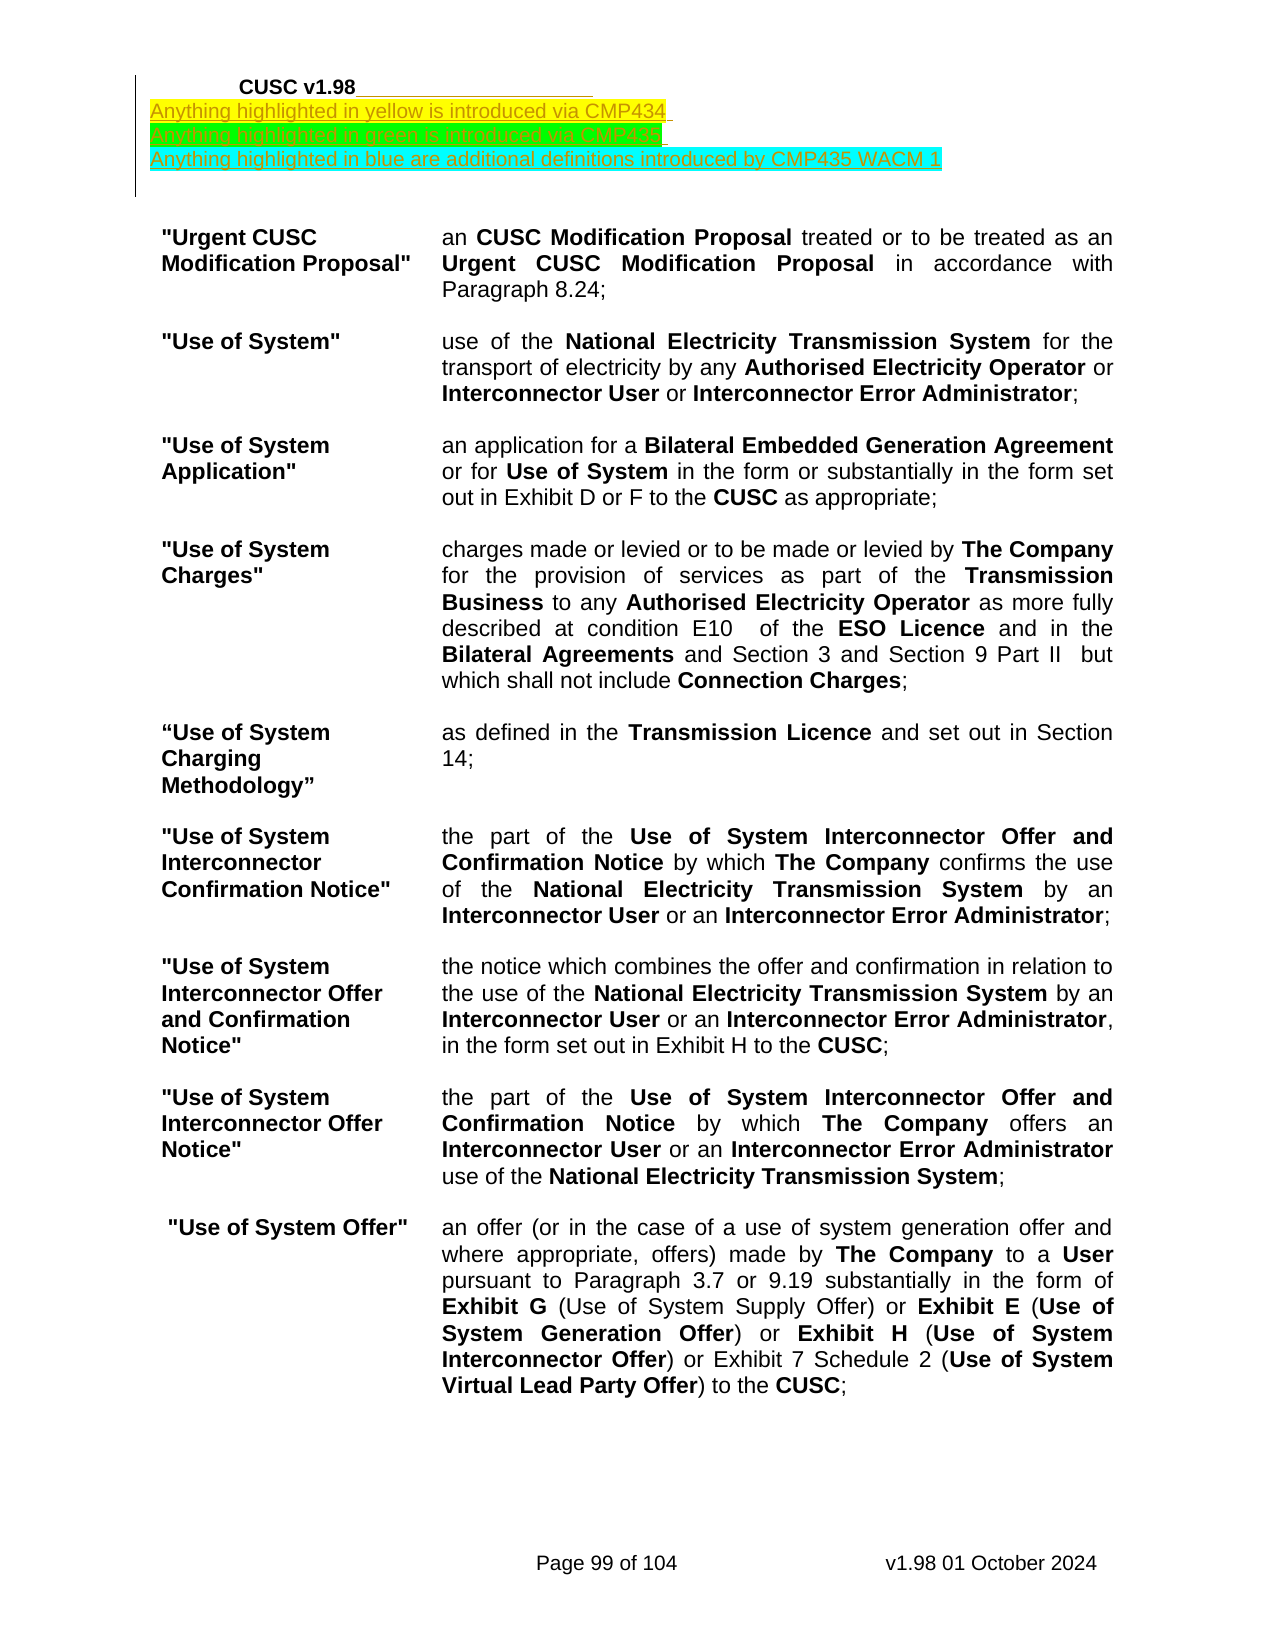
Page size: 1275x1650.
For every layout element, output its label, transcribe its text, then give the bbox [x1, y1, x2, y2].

table_cell as defined in the Transmission Licence and set out in Section 14; [431, 719, 1124, 823]
table_cell use of the National Electricity Transmission System for the transport of electricity by any Authorised Electricity Operator or Interconnector User or Interconnector Error Administrator; [431, 328, 1124, 432]
table_cell "Use of System Interconnector Offer and Confirmation Notice" [150, 953, 431, 1084]
table_cell "Use of System Application" [150, 432, 431, 536]
table_cell "Urgent CUSC Modification Proposal" [150, 224, 431, 328]
table_cell charges made or levied or to be made or levied by The Company for the provision of services as part of the Transmission Business to any Authorised Electricity Operator as more fully described at condition E10 of the ESO Licence and in the Bilateral Agreements and Section 3 and Section 9 Part II but which shall not include Connection Charges; [431, 536, 1124, 719]
table_cell "Use of System" [150, 328, 431, 432]
table_cell "Use of System Interconnector Confirmation Notice" [150, 823, 431, 953]
table_cell "Use of System Offer" [150, 1214, 431, 1424]
table_cell an application for a Bilateral Embedded Generation Agreement or for Use of System in the form or substantially in the form set out in Exhibit D or F to the CUSC as appropriate; [431, 432, 1124, 536]
table_cell “Use of System Charging Methodology” [150, 719, 431, 823]
table_cell "Use of System Charges" [150, 536, 431, 719]
table_cell the notice which combines the offer and confirmation in relation to the use of the National Electricity Transmission System by an Interconnector User or an Interconnector Error Administrator, in the form set out in Exhibit H to the CUSC; [431, 953, 1124, 1084]
table_cell the part of the Use of System Interconnector Offer and Confirmation Notice by which The Company offers an Interconnector User or an Interconnector Error Administrator use of the National Electricity Transmission System; [431, 1084, 1124, 1214]
table_cell an CUSC Modification Proposal treated or to be treated as an Urgent CUSC Modification Proposal in accordance with Paragraph 8.24; [431, 224, 1124, 328]
table_cell "Use of System Interconnector Offer Notice" [150, 1084, 431, 1214]
table_cell an offer (or in the case of a use of system generation offer and where appropriate, offers) made by The Company to a User pursuant to Paragraph 3.7 or 9.19 substantially in the form of Exhibit G (Use of System Supply Offer) or Exhibit E (Use of System Generation Offer) or Exhibit H (Use of System Interconnector Offer) or Exhibit 7 Schedule 2 (Use of System Virtual Lead Party Offer) to the CUSC; [431, 1214, 1124, 1424]
table_cell the part of the Use of System Interconnector Offer and Confirmation Notice by which The Company confirms the use of the National Electricity Transmission System by an Interconnector User or an Interconnector Error Administrator; [431, 823, 1124, 953]
